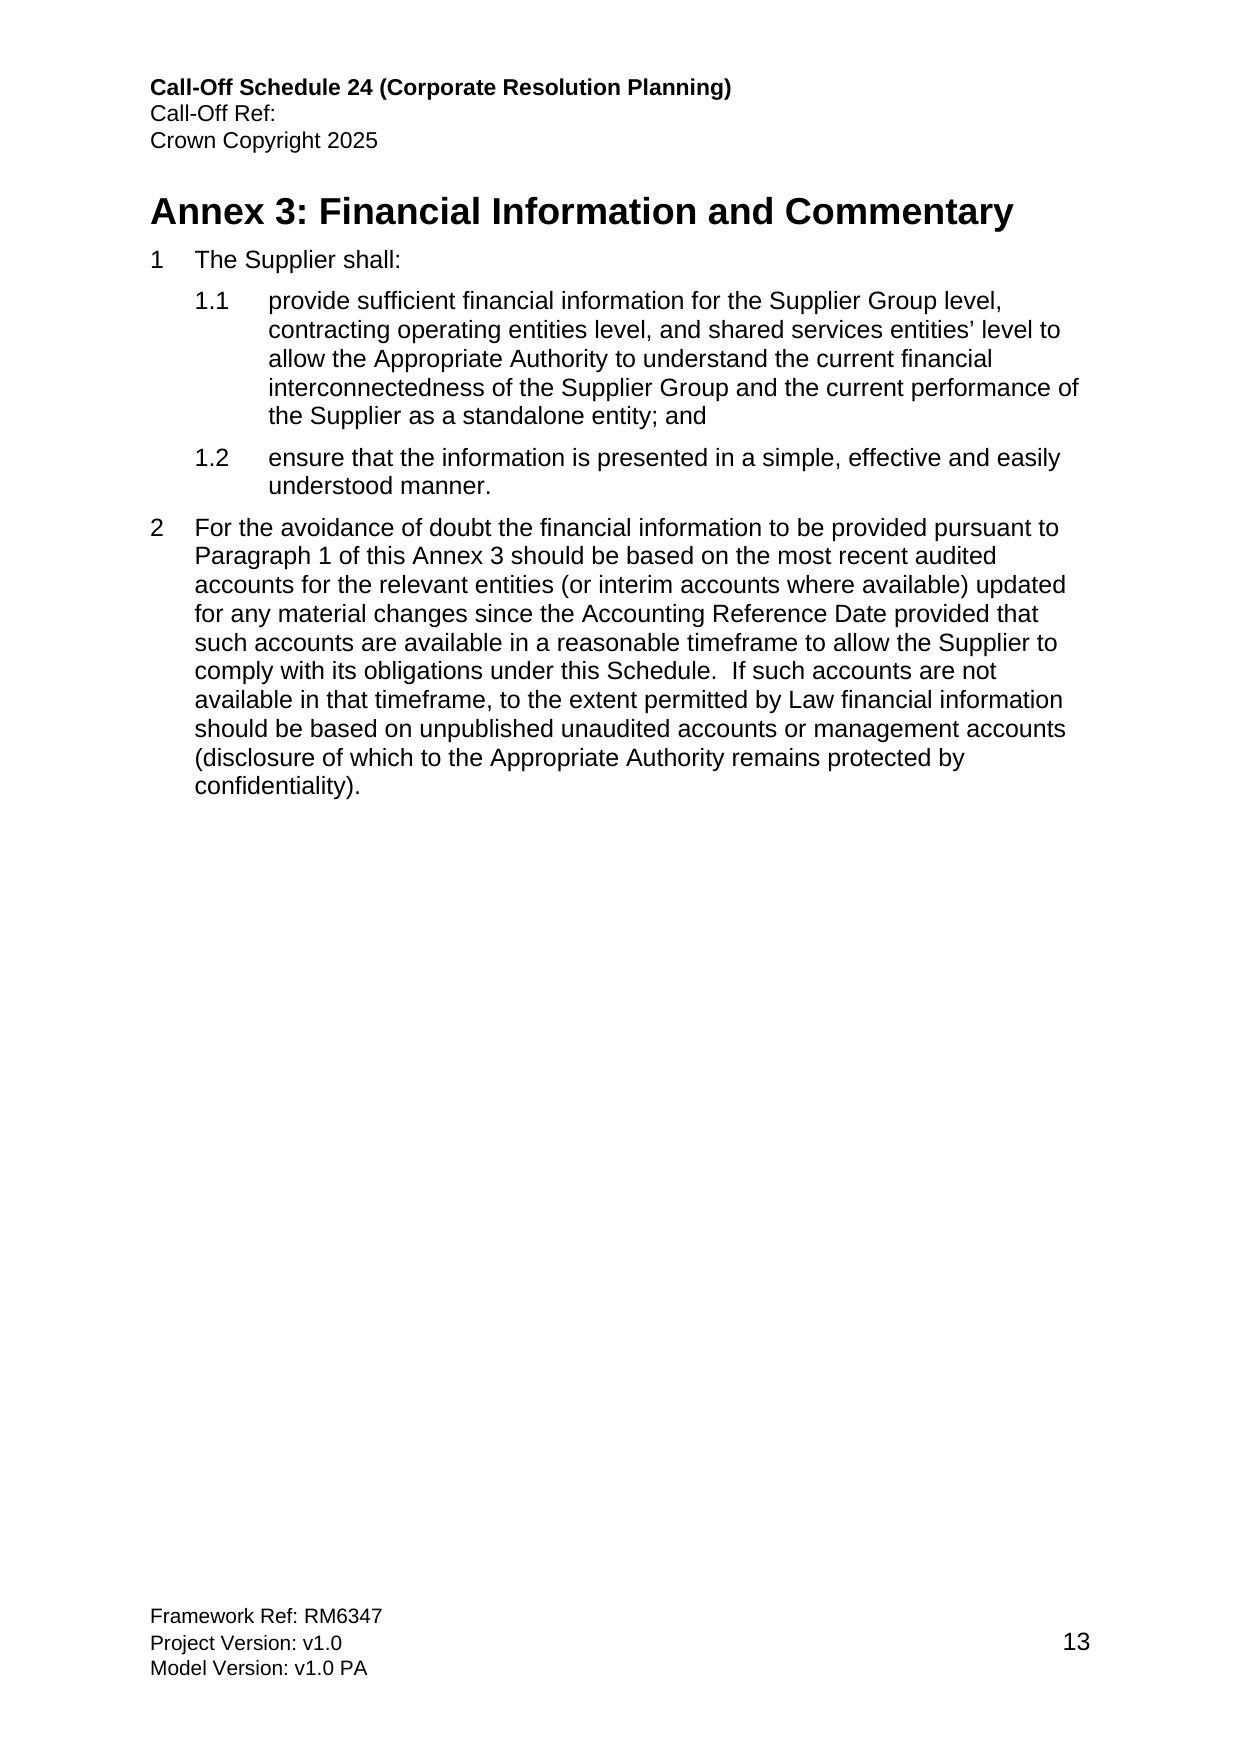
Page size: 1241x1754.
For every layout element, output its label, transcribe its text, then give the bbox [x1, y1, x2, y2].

list provide sufficient financial information for the Supplier Group level, contracting operating entities level, and shared services entities’ level to allow the Appropriate Authority to understand the current financial interconnectedness of the Supplier Group and the current performance of the Supplier as a standalone entity; and [194, 286, 1090, 430]
text Annex 3: Financial Information and Commentary [150, 189, 1090, 232]
list For the avoidance of doubt the financial information to be provided pursuant to Paragraph 1 of this Annex 3 should be based on the most recent audited accounts for the relevant entities (or interim accounts where available) updated for any material changes since the Accounting Reference Date provided that such accounts are available in a reasonable timeframe to allow the Supplier to comply with its obligations under this Schedule. If such accounts are not available in that timeframe, to the extent permitted by Law financial information should be based on unpublished unaudited accounts or management accounts (disclosure of which to the Appropriate Authority remains protected by confidentiality). [150, 512, 1090, 800]
list The Supplier shall: [150, 245, 1090, 274]
list ensure that the information is presented in a simple, effective and easily understood manner. [194, 442, 1090, 500]
